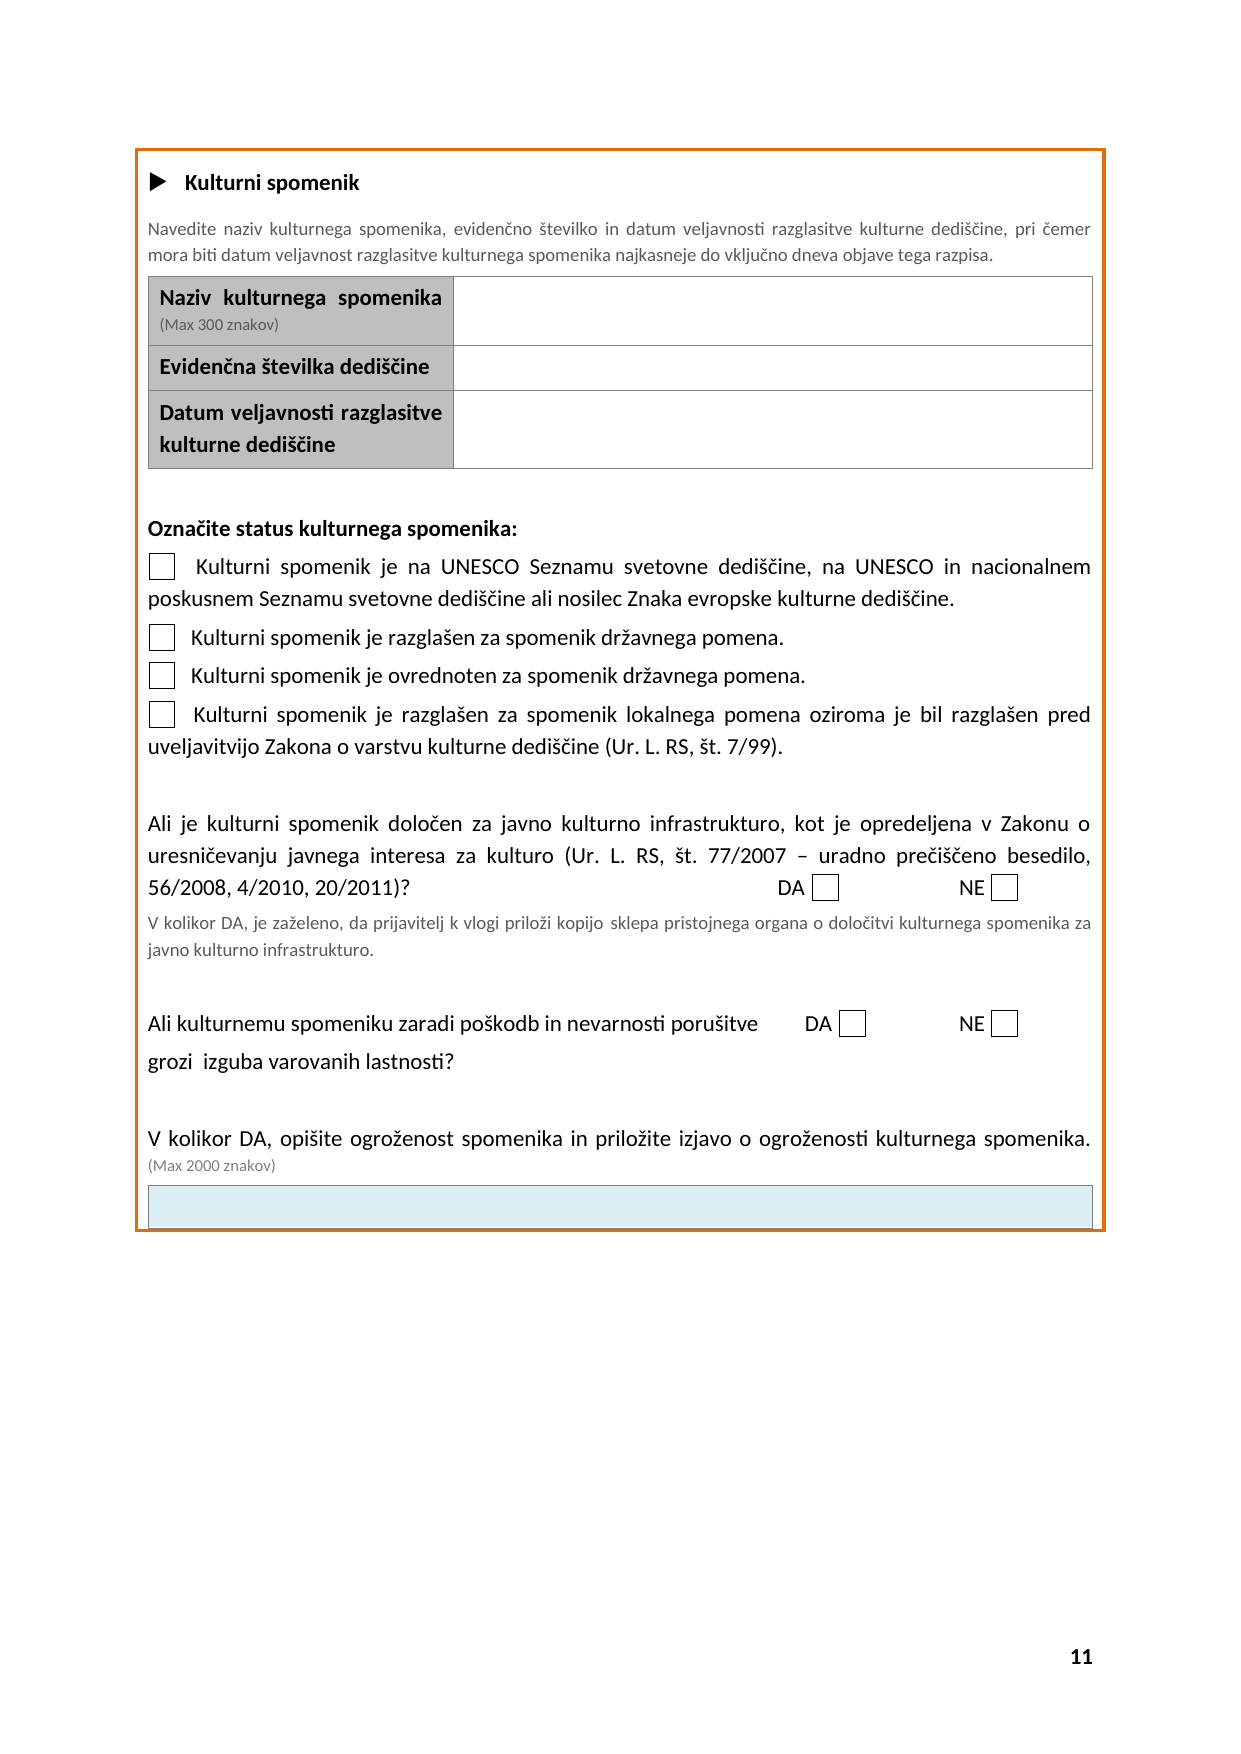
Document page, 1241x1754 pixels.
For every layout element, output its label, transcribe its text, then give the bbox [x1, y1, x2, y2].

table_cell Kulturni spomenik Navedite naziv kulturnega spomenika, evidenčno številko in datum veljavnosti razglasitve kulturne dediščine, pri čemer mora biti datum veljavnost razglasitve kulturnega spomenika najkasneje do vključno dneva objave tega razpisa. Označite status kulturnega spomenika: Kulturni spomenik je na UNESCO Seznamu svetovne dediščine, na UNESCO in nacionalnem poskusnem Seznamu svetovne dediščine ali nosilec Znaka evropske kulturne dediščine. Kulturni spomenik je razglašen za spomenik državnega pomena. Kulturni spomenik je ovrednoten za spomenik državnega pomena. Kulturni spomenik je razglašen za spomenik lokalnega pomena oziroma je bil razglašen pred uveljavitvijo Zakona o varstvu kulturne dediščine (Ur. L. RS, št. 7/99). Ali je kulturni spomenik določen za javno kulturno infrastrukturo, kot je opredeljena v Zakonu o uresničevanju javnega interesa za kulturo (Ur. L. RS, št. 77/2007 – uradno prečiščeno besedilo, 56/2008, 4/2010, 20/2011)? DA NE V kolikor DA, je zaželeno, da prijavitelj k vlogi priloži kopijo sklepa pristojnega organa o določitvi kulturnega spomenika za javno kulturno infrastrukturo. Ali kulturnemu spomeniku zaradi poškodb in nevarnosti porušitve DA NE grozi izguba varovanih lastnosti? V kolikor DA, opišite ogroženost spomenika in priložite izjavo o ogroženosti kulturnega spomenika. (Max 2000 znakov) [138, 151, 1102, 1228]
